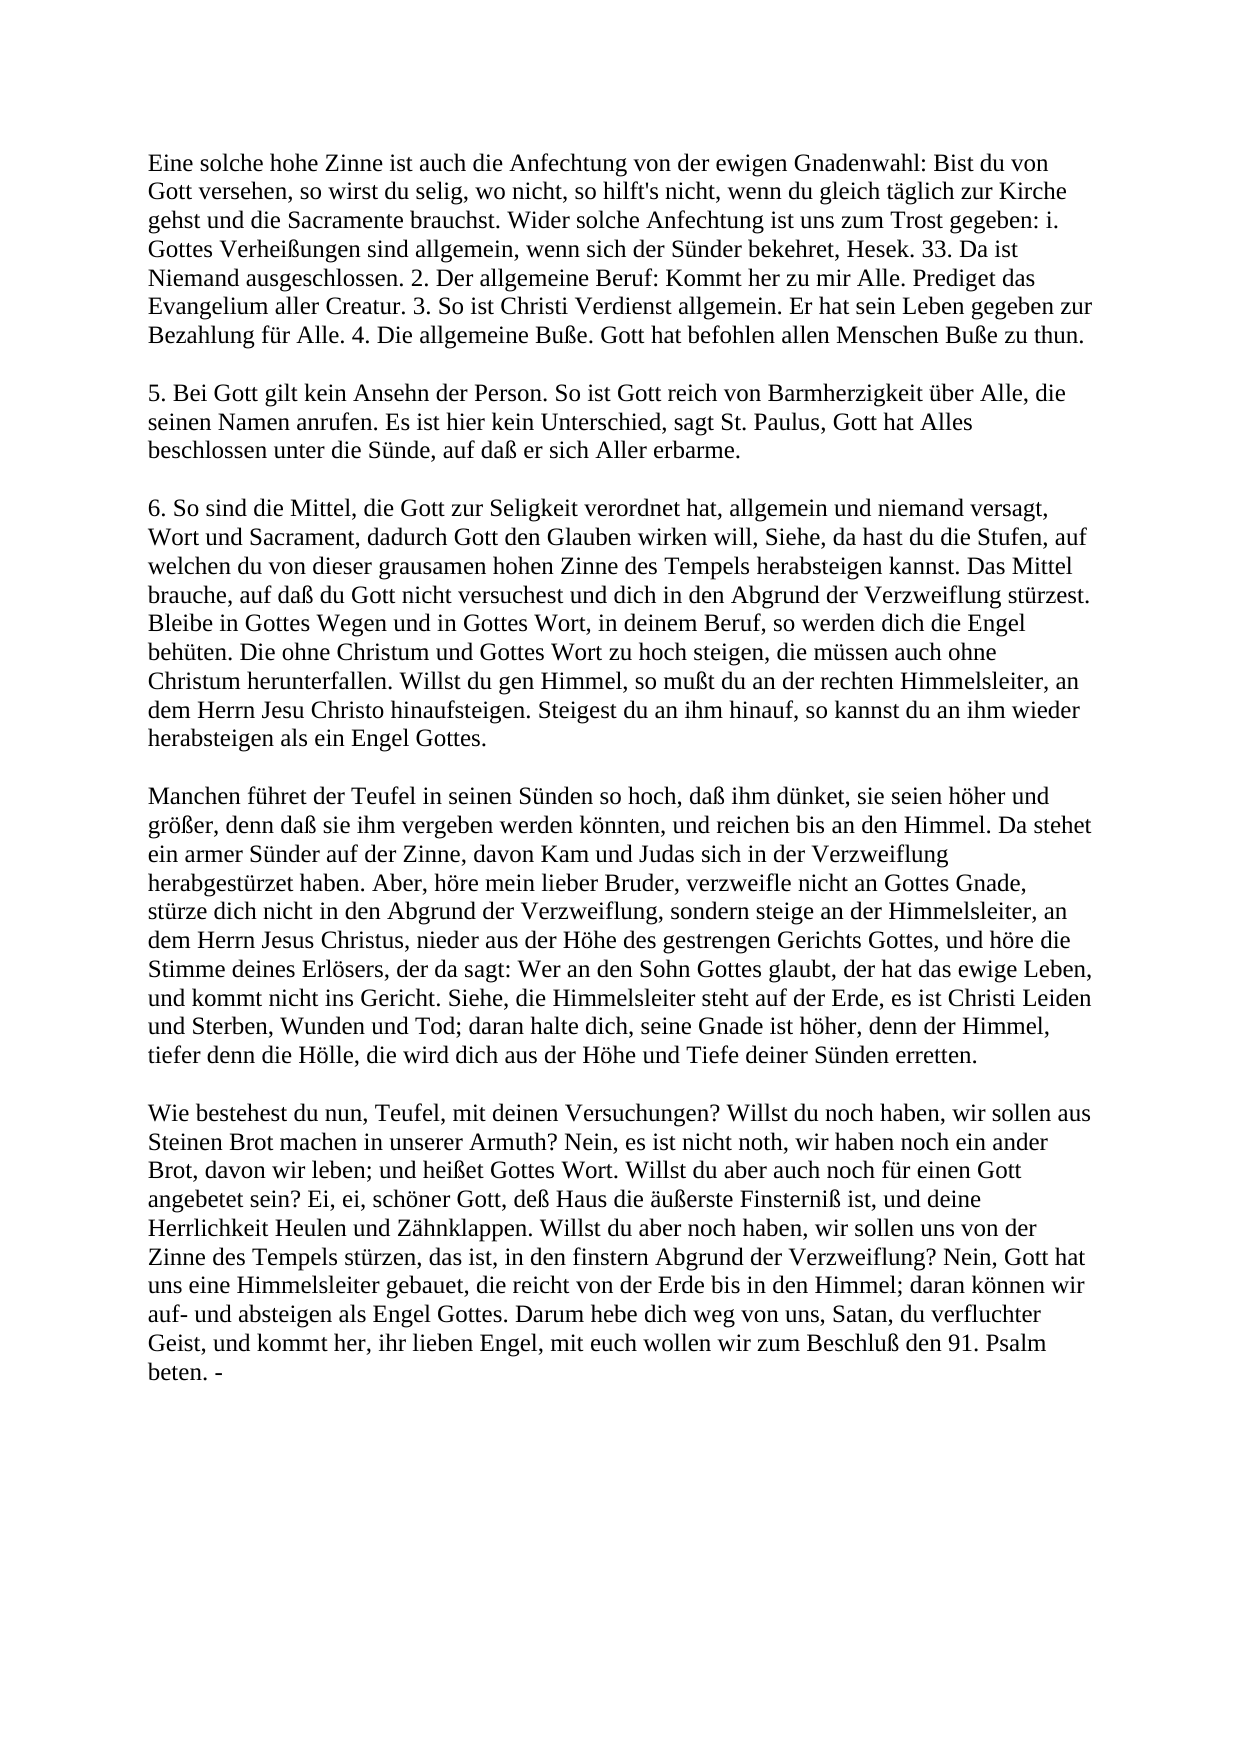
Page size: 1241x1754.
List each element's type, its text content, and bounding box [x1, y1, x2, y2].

text Manchen führet der Teufel in seinen Sünden so hoch, daß ihm dünket, sie seien höher und größer, denn daß sie ihm vergeben werden könnten, und reichen bis an den Himmel. Da stehet ein armer Sünder auf der Zinne, davon Kam und Judas sich in der Verzweiflung herabgestürzet haben. Aber, höre mein lieber Bruder, verzweifle nicht an Gottes Gnade, stürze dich nicht in den Abgrund der Verzweiflung, sondern steige an der Himmelsleiter, an dem Herrn Jesus Christus, nieder aus der Höhe des gestrengen Gerichts Gottes, und höre die Stimme deines Erlösers, der da sagt: Wer an den Sohn Gottes glaubt, der hat das ewige Leben, und kommt nicht ins Gericht. Siehe, die Himmelsleiter steht auf der Erde, es ist Christi Leiden und Sterben, Wunden und Tod; daran halte dich, seine Gnade ist höher, denn der Himmel, tiefer denn die Hölle, die wird dich aus der Höhe und Tiefe deiner Sünden erretten. [148, 781, 1093, 1069]
text 5. Bei Gott gilt kein Ansehn der Person. So ist Gott reich von Barmherzigkeit über Alle, die seinen Namen anrufen. Es ist hier kein Unterschied, sagt St. Paulus, Gott hat Alles beschlossen unter die Sünde, auf daß er sich Aller erbarme. [148, 378, 1093, 464]
text 6. So sind die Mittel, die Gott zur Seligkeit verordnet hat, allgemein und niemand versagt, Wort und Sacrament, dadurch Gott den Glauben wirken will, Siehe, da hast du die Stufen, auf welchen du von dieser grausamen hohen Zinne des Tempels herabsteigen kannst. Das Mittel brauche, auf daß du Gott nicht versuchest und dich in den Abgrund der Verzweiflung stürzest. Bleibe in Gottes Wegen und in Gottes Wort, in deinem Beruf, so werden dich die Engel behüten. Die ohne Christum und Gottes Wort zu hoch steigen, die müssen auch ohne Christum herunterfallen. Willst du gen Himmel, so mußt du an der rechten Himmelsleiter, an dem Herrn Jesu Christo hinaufsteigen. Steigest du an ihm hinauf, so kannst du an ihm wieder herabsteigen als ein Engel Gottes. [148, 493, 1093, 752]
text Wie bestehest du nun, Teufel, mit deinen Versuchungen? Willst du noch haben, wir sollen aus Steinen Brot machen in unserer Armuth? Nein, es ist nicht noth, wir haben noch ein ander Brot, davon wir leben; und heißet Gottes Wort. Willst du aber auch noch für einen Gott angebetet sein? Ei, ei, schöner Gott, deß Haus die äußerste Finsterniß ist, und deine Herrlichkeit Heulen und Zähnklappen. Willst du aber noch haben, wir sollen uns von der Zinne des Tempels stürzen, das ist, in den finstern Abgrund der Verzweiflung? Nein, Gott hat uns eine Himmelsleiter gebauet, die reicht von der Erde bis in den Himmel; daran können wir auf- und absteigen als Engel Gottes. Darum hebe dich weg von uns, Satan, du verfluchter Geist, und kommt her, ihr lieben Engel, mit euch wollen wir zum Beschluß den 91. Psalm beten. - [148, 1098, 1093, 1386]
text Eine solche hohe Zinne ist auch die Anfechtung von der ewigen Gnadenwahl: Bist du von Gott versehen, so wirst du selig, wo nicht, so hilft's nicht, wenn du gleich täglich zur Kirche gehst und die Sacramente brauchst. Wider solche Anfechtung ist uns zum Trost gegeben: i. Gottes Verheißungen sind allgemein, wenn sich der Sünder bekehret, Hesek. 33. Da ist Niemand ausgeschlossen. 2. Der allgemeine Beruf: Kommt her zu mir Alle. Prediget das Evangelium aller Creatur. 3. So ist Christi Verdienst allgemein. Er hat sein Leben gegeben zur Bezahlung für Alle. 4. Die allgemeine Buße. Gott hat befohlen allen Menschen Buße zu thun. [148, 148, 1093, 349]
